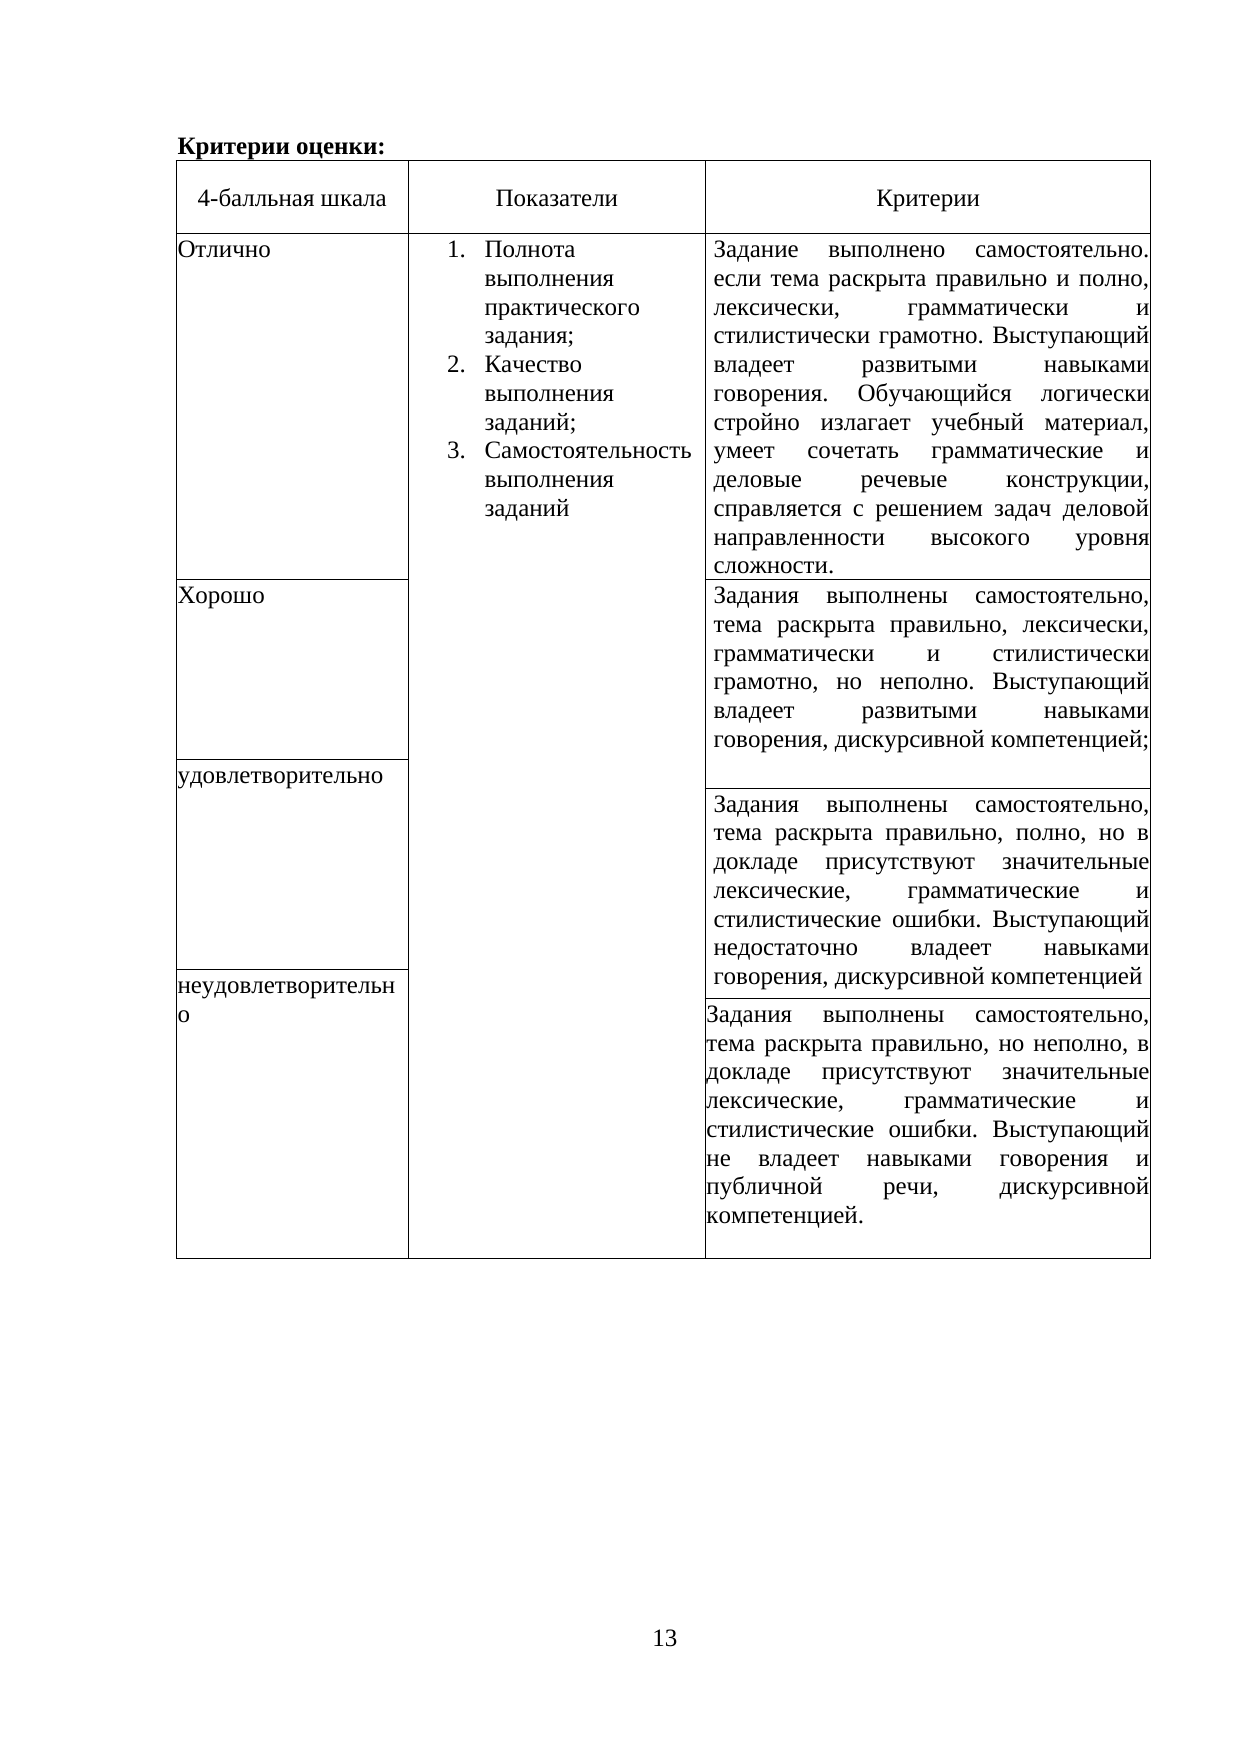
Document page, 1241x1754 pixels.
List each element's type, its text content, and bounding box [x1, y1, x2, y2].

table_cell Хорошо [177, 580, 408, 759]
table_header Показатели [409, 161, 705, 233]
table_cell неудовлетворительно [177, 970, 408, 1258]
table_header 4-балльная шкала [177, 161, 408, 233]
table_cell Задания выполнены самостоятельно, тема раскрыта правильно, полно, но в докладе присутствуют значительные лексические, грамматические и стилистические ошибки. Выступающий недостаточно владеет навыками говорения, дискурсивной компетенцией [706, 789, 1150, 998]
table_cell Задания выполнены самостоятельно, тема раскрыта правильно, но неполно, в докладе присутствуют значительные лексические, грамматические и стилистические ошибки. Выступающий не владеет навыками говорения и публичной речи, дискурсивной компетенцией. [706, 1028, 1150, 1258]
table_cell Отлично [177, 234, 408, 579]
table_cell Задания выполнены самостоятельно, тема раскрыта правильно, лексически, грамматически и стилистически грамотно, но неполно. Выступающий владеет развитыми навыками говорения, дискурсивной компетенцией; [706, 580, 1150, 788]
table_header Критерии [706, 161, 1150, 233]
table_cell Задание выполнено самостоятельно. если тема раскрыта правильно и полно, лексически, грамматически и стилистически грамотно. Выступающий владеет развитыми навыками говорения. Обучающийся логически стройно излагает учебный материал, умеет сочетать грамматические и деловые речевые конструкции, справляется с решением задач деловой направленности высокого уровня сложности. [706, 234, 1150, 579]
table_cell Полнота выполнения практического задания; Качество выполнения заданий; Самостоятельность выполнения заданий [409, 234, 705, 1258]
text Критерии оценки: [177, 131, 1152, 160]
table_cell удовлетворительно [177, 760, 408, 969]
